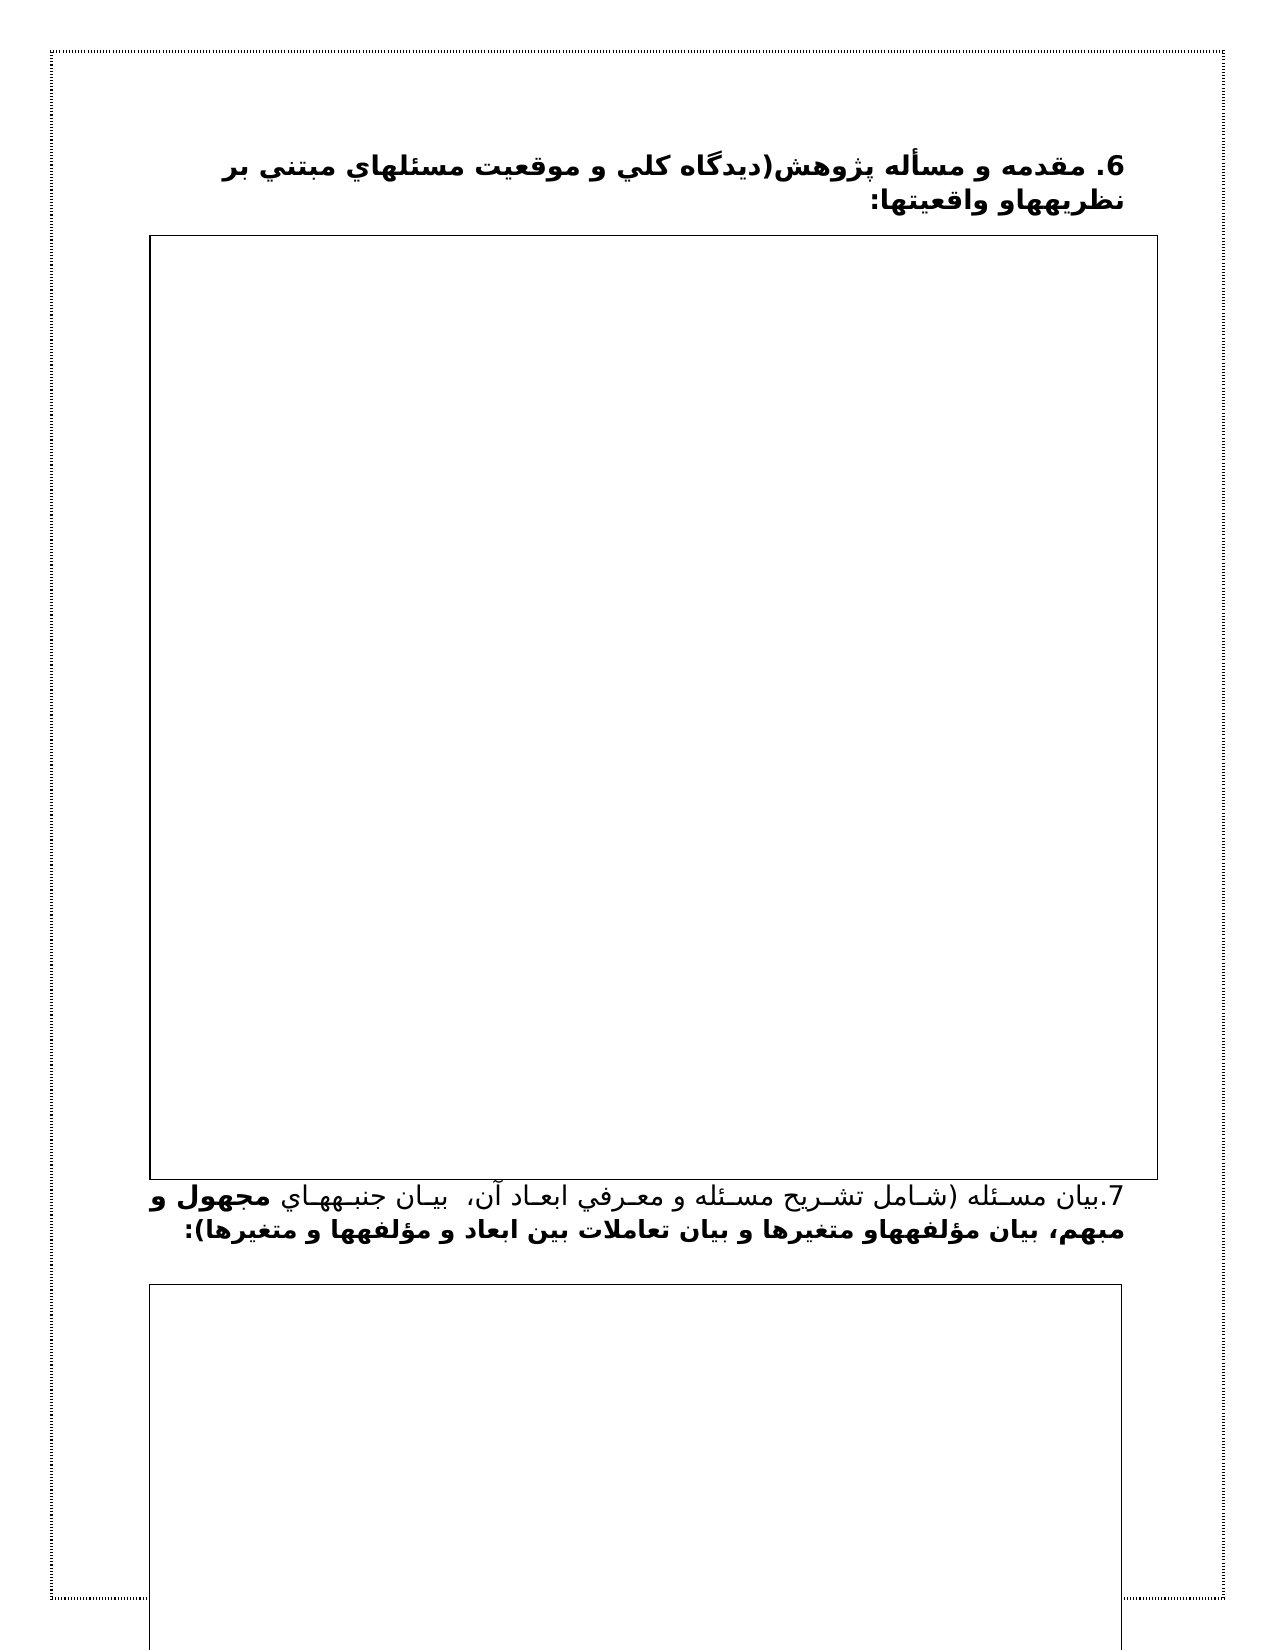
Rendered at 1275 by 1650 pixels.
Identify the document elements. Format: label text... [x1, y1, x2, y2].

text 7.بيان مسئله (شامل تشريح مسئله و معرفي ابعاد آن، بيان جنبههاي مجهول و مبهم، بيان مؤلفههاو متغيرها و بيان تعاملات بين ابعاد و مؤلفهها و متغيرها): [150, 1180, 1125, 1245]
text 6. مقدمه و مسأله پژوهش(ديدگاه كلي و موقعيت مسئلهاي مبتني بر نظريههاو واقعيتها: [150, 150, 1125, 216]
table_header [151, 236, 1157, 1179]
